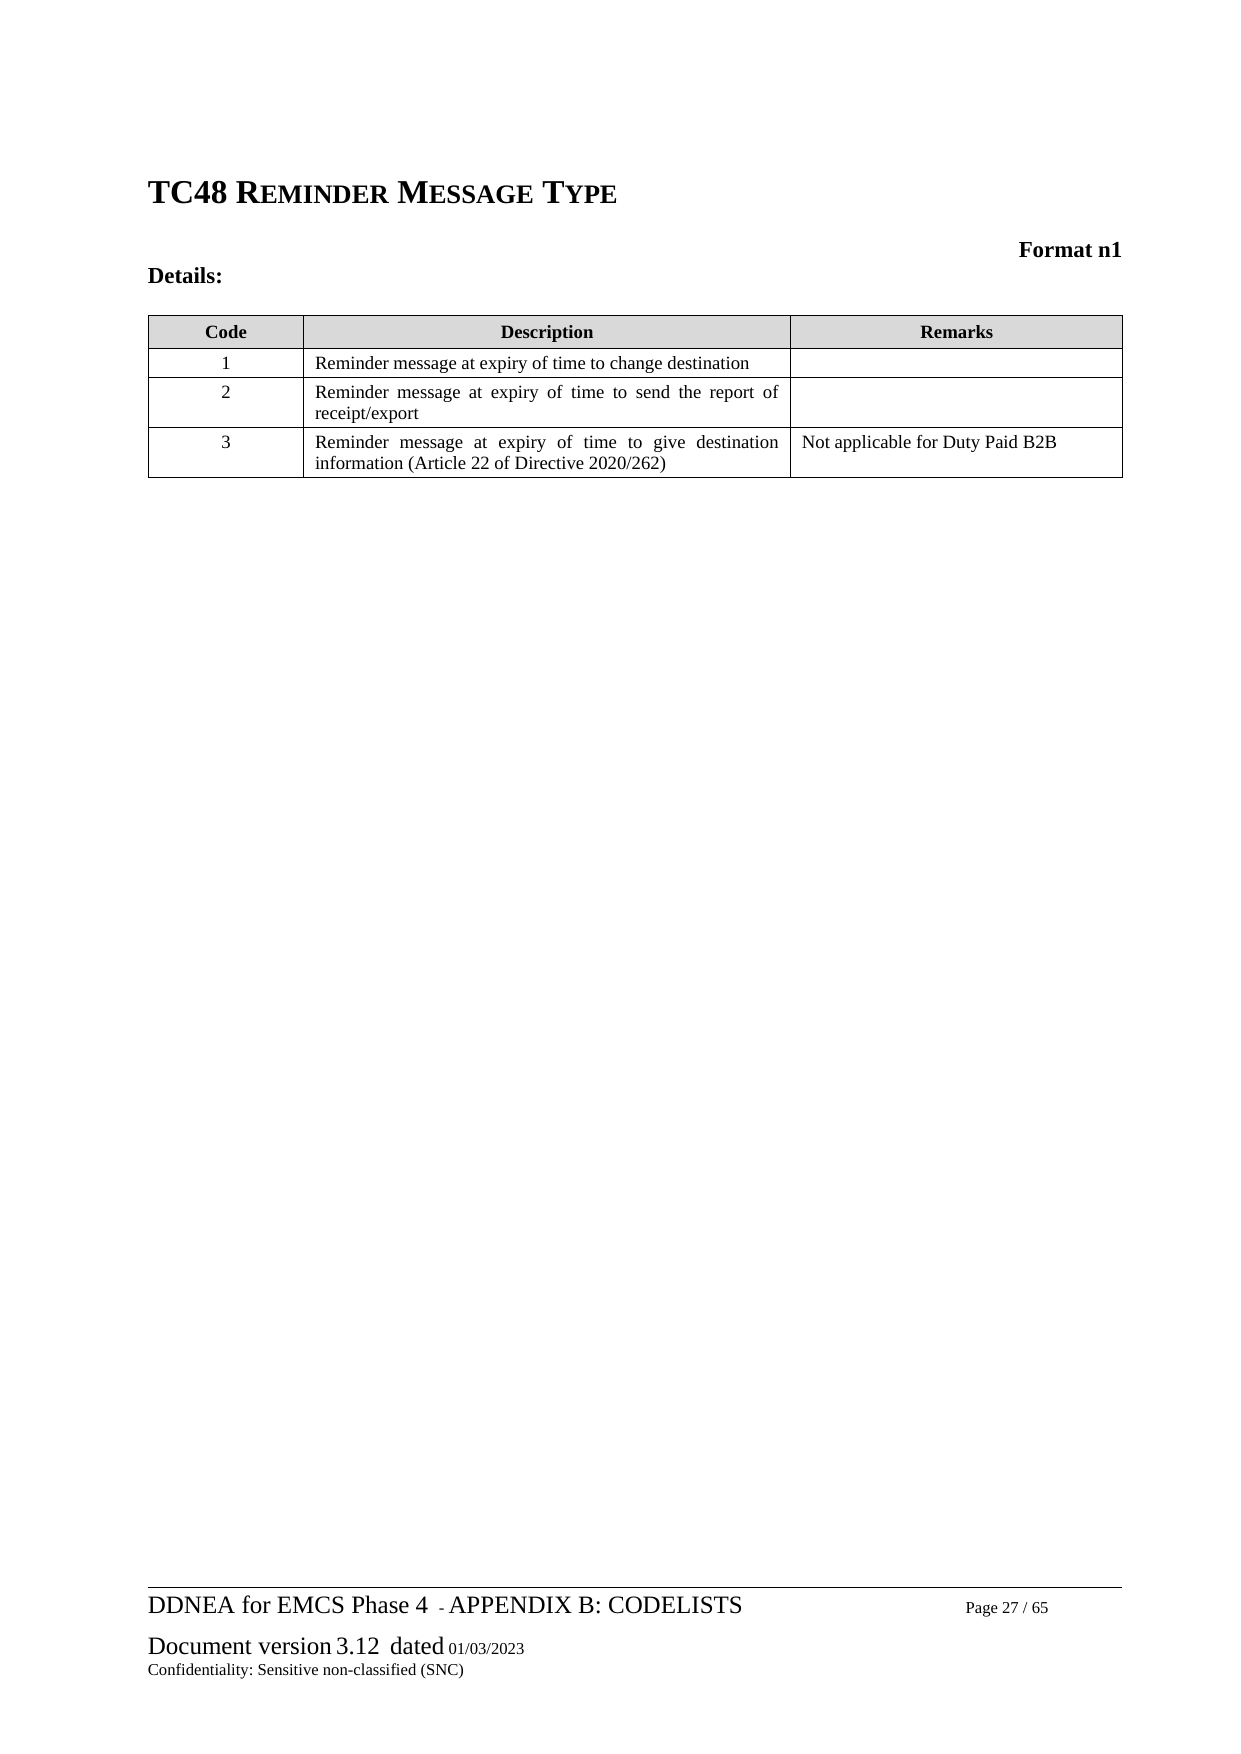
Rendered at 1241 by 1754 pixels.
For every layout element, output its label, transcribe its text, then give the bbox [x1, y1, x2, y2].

table_cell 1 [149, 349, 303, 377]
table_header Code [149, 316, 303, 348]
table_cell [791, 378, 1122, 427]
table_cell [791, 349, 1122, 377]
table_cell 3 [149, 428, 303, 477]
text Details: [148, 262, 1122, 289]
table_header Remarks [791, 316, 1122, 348]
text TC48 Reminder Message Type [148, 173, 1122, 211]
table_cell 2 [149, 378, 303, 427]
table_cell Not applicable for Duty Paid B2B [791, 428, 1122, 477]
table_cell Reminder message at expiry of time to send the report of receipt/export [304, 378, 790, 427]
table_header Description [304, 316, 790, 348]
text Format n1 [148, 236, 1122, 262]
table_cell Reminder message at expiry of time to change destination [304, 349, 790, 377]
table_cell Reminder message at expiry of time to give destination information (Article 22 of Directive 2020/262) [304, 428, 790, 477]
